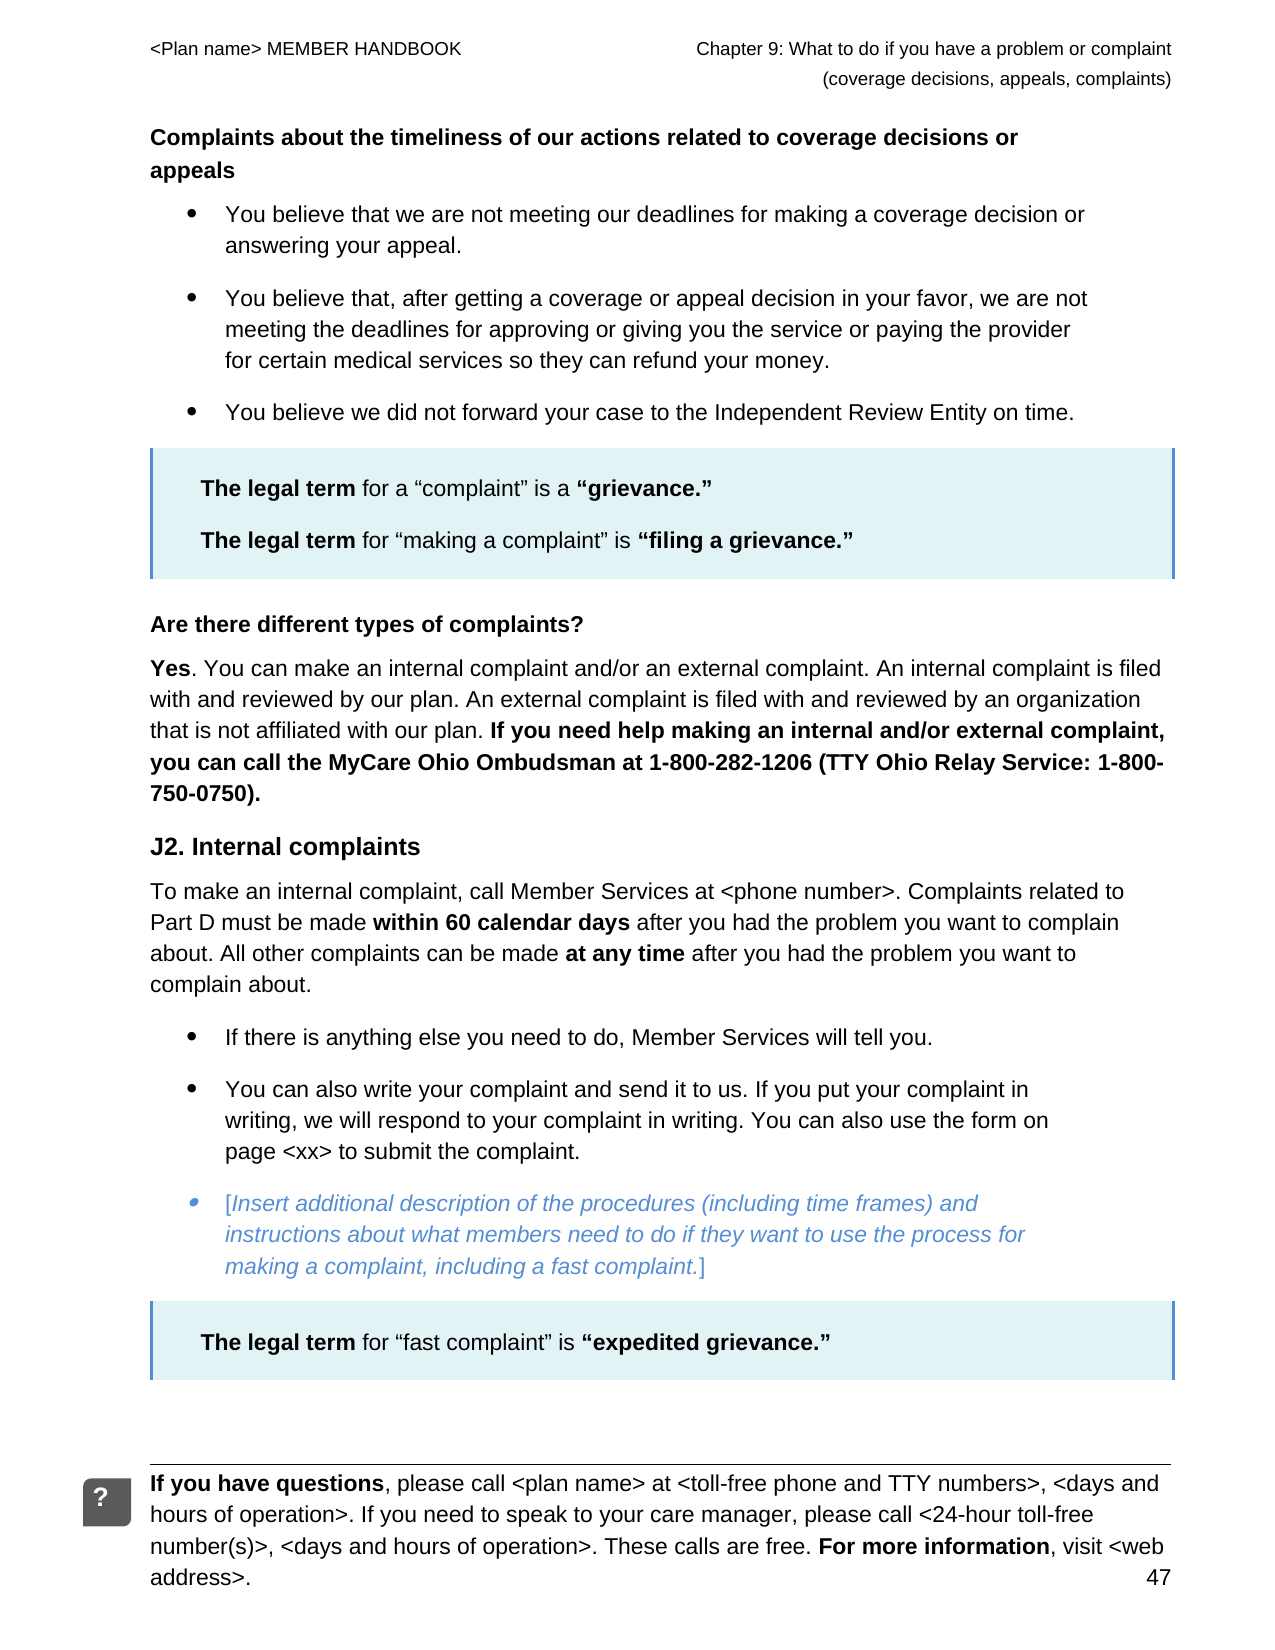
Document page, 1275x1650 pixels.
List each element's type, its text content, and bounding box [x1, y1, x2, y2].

text Yes. You can make an internal complaint and/or an external complaint. An internal complaint is filed with and reviewed by our plan. An external complaint is filed with and reviewed by an organization that is not affiliated with our plan. If you need help making an internal and/or external complaint, you can call the MyCare Ohio Ombudsman at 1-800-282-1206 (TTY Ohio Relay Service: 1-800-750-0750). [150, 651, 1171, 807]
list You believe that we are not meeting our deadlines for making a coverage decision or answering your appeal. [187, 198, 1096, 260]
subtitle Are there different types of complaints? [150, 605, 1096, 639]
list You believe we did not forward your case to the Independent Review Entity on time. [187, 396, 1096, 427]
subtitle J2. Internal complaints [150, 828, 1096, 862]
list You believe that, after getting a coverage or appeal decision in your favor, we are not meeting the deadlines for approving or giving you the service or paying the provider for certain medical services so they can refund your money. [187, 281, 1096, 375]
table_header The legal term for a “complaint” is a “grievance.” The legal term for “making a complaint” is “filing a grievance.” [153, 451, 1172, 576]
list If there is anything else you need to do, Member Services will tell you. [187, 1020, 1096, 1051]
subtitle Complaints about the timeliness of our actions related to coverage decisions or appeals [150, 118, 1096, 185]
list You can also write your complaint and send it to us. If you put your complaint in writing, we will respond to your complaint in writing. You can also use the form on page <xx> to submit the complaint. [187, 1072, 1096, 1166]
list [Insert additional description of the procedures (including time frames) and instructions about what members need to do if they want to use the process for making a complaint, including a fast complaint.] [187, 1187, 1096, 1280]
table_header The legal term for “fast complaint” is “expedited grievance.” [153, 1304, 1172, 1377]
list To make an internal complaint, call Member Services at <phone number>. Complaints related to Part D must be made within 60 calendar days after you had the problem you want to complain about. All other complaints can be made at any time after you had the problem you want to complain about. [150, 874, 1171, 999]
